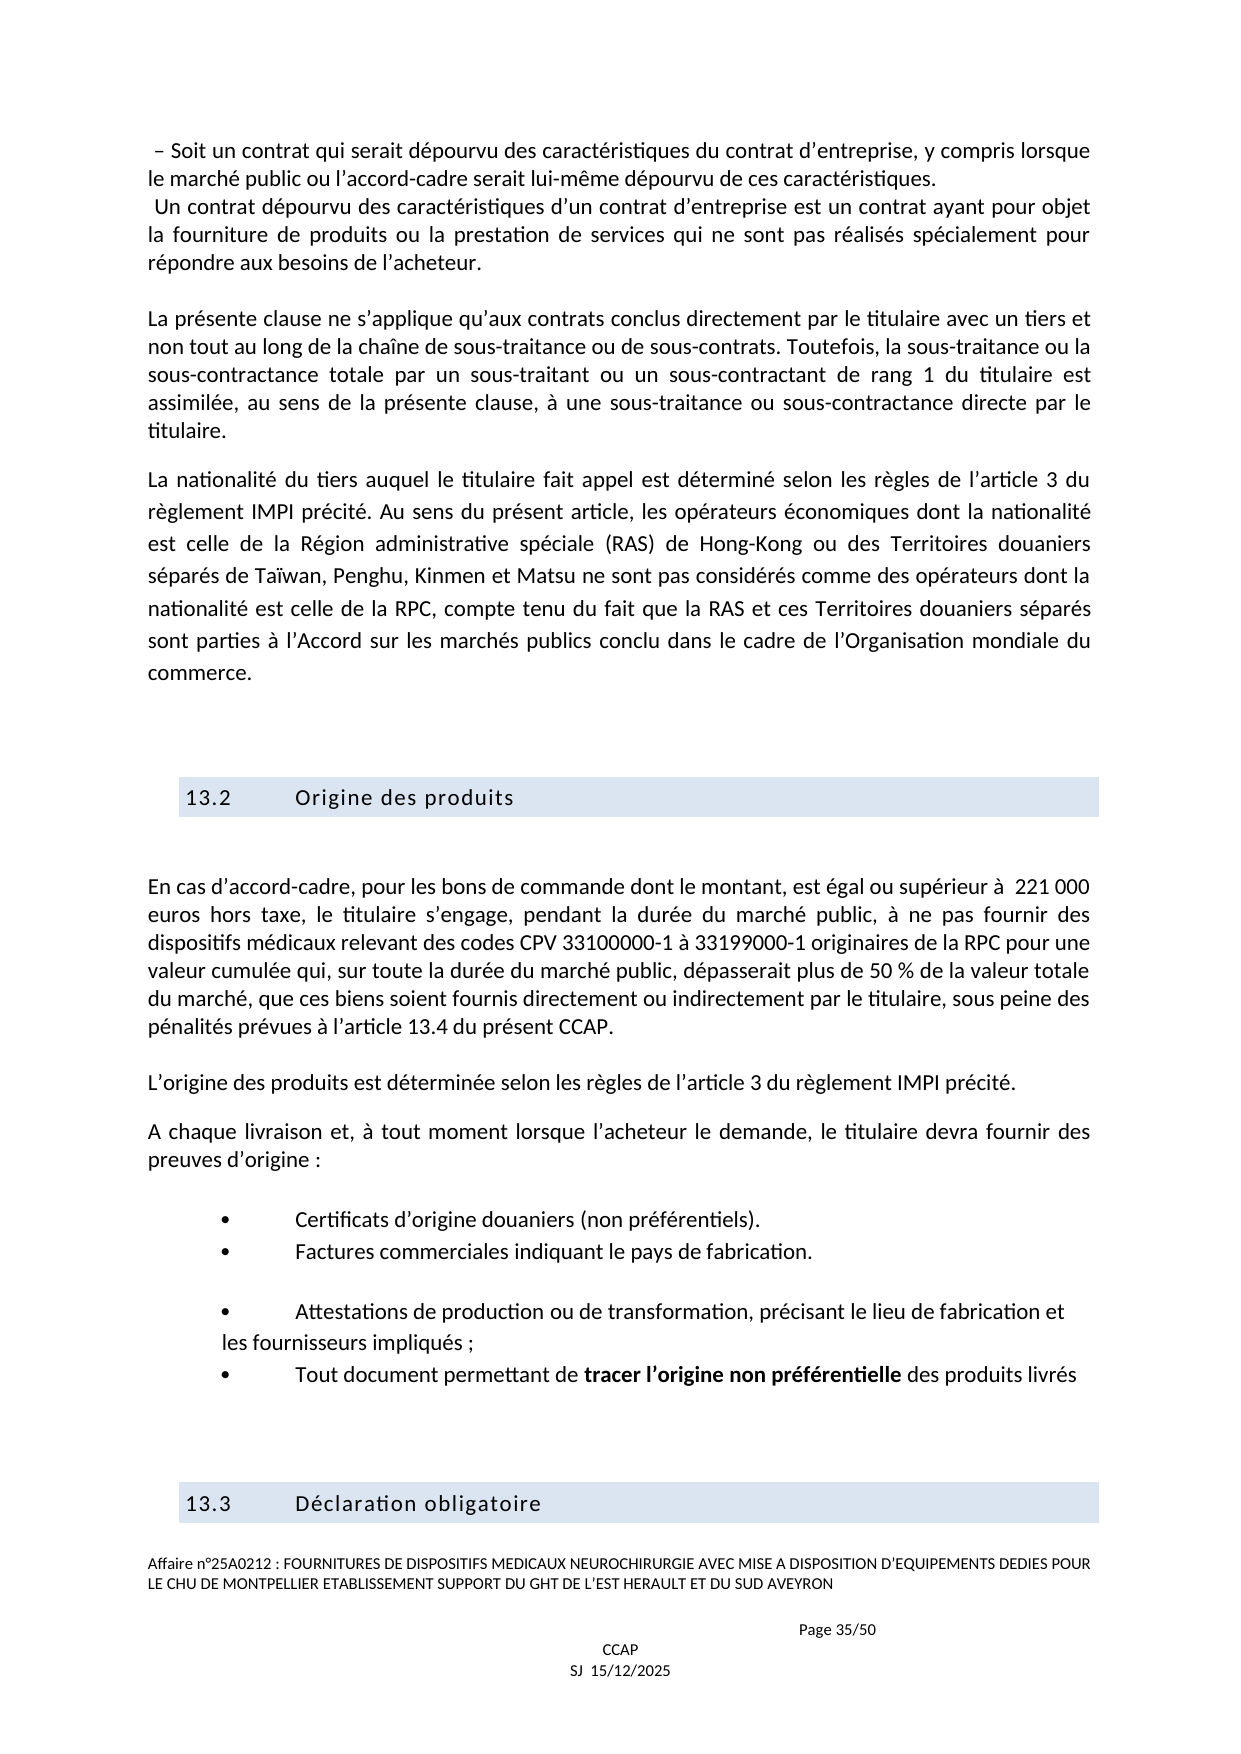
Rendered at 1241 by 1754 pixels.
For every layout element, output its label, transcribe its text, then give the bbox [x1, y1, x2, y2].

subtitle Déclaration obligatoire [185, 1489, 1093, 1517]
list Factures commerciales indiquant le pays de fabrication. [222, 1234, 1093, 1265]
list Tout document permettant de tracer l’origine non préférentielle des produits livrés [222, 1357, 1093, 1388]
text A chaque livraison et, à tout moment lorsque l’acheteur le demande, le titulaire devra fournir des preuves d’origine : [148, 1117, 1093, 1173]
text En cas d’accord-cadre, pour les bons de commande dont le montant, est égal ou supérieur à 221 000 euros hors taxe, le titulaire s’engage, pendant la durée du marché public, à ne pas fournir des dispositifs médicaux relevant des codes CPV 33100000-1 à 33199000-1 originaires de la RPC pour une valeur cumulée qui, sur toute la durée du marché public, dépasserait plus de 50 % de la valeur totale du marché, que ces biens soient fournis directement ou indirectement par le titulaire, sous peine des pénalités prévues à l’article 13.4 du présent CCAP. [148, 872, 1093, 1040]
text La présente clause ne s’applique qu’aux contrats conclus directement par le titulaire avec un tiers et non tout au long de la chaîne de sous-traitance ou de sous-contrats. Toutefois, la sous-traitance ou la sous-contractance totale par un sous-traitant ou un sous-contractant de rang 1 du titulaire est assimilée, au sens de la présente clause, à une sous-traitance ou sous-contractance directe par le titulaire. [148, 304, 1093, 444]
text – Soit un contrat qui serait dépourvu des caractéristiques du contrat d’entreprise, y compris lorsque le marché public ou l’accord-cadre serait lui-même dépourvu de ces caractéristiques. [148, 136, 1093, 192]
list Certificats d’origine douaniers (non préférentiels). [222, 1202, 1093, 1234]
subtitle Origine des produits [185, 783, 1093, 811]
text La nationalité du tiers auquel le titulaire fait appel est déterminé selon les règles de l’article 3 du règlement IMPI précité. Au sens du présent article, les opérateurs économiques dont la nationalité est celle de la Région administrative spéciale (RAS) de Hong-Kong ou des Territoires douaniers séparés de Taïwan, Penghu, Kinmen et Matsu ne sont pas considérés comme des opérateurs dont la nationalité est celle de la RPC, compte tenu du fait que la RAS et ces Territoires douaniers séparés sont parties à l’Accord sur les marchés publics conclu dans le cadre de l’Organisation mondiale du commerce. [148, 465, 1093, 686]
text Un contrat dépourvu des caractéristiques d’un contrat d’entreprise est un contrat ayant pour objet la fourniture de produits ou la prestation de services qui ne sont pas réalisés spécialement pour répondre aux besoins de l’acheteur. [148, 192, 1093, 276]
list Attestations de production ou de transformation, précisant le lieu de fabrication et les fournisseurs impliqués ; [222, 1294, 1093, 1357]
text L’origine des produits est déterminée selon les règles de l’article 3 du règlement IMPI précité. [148, 1068, 1093, 1096]
